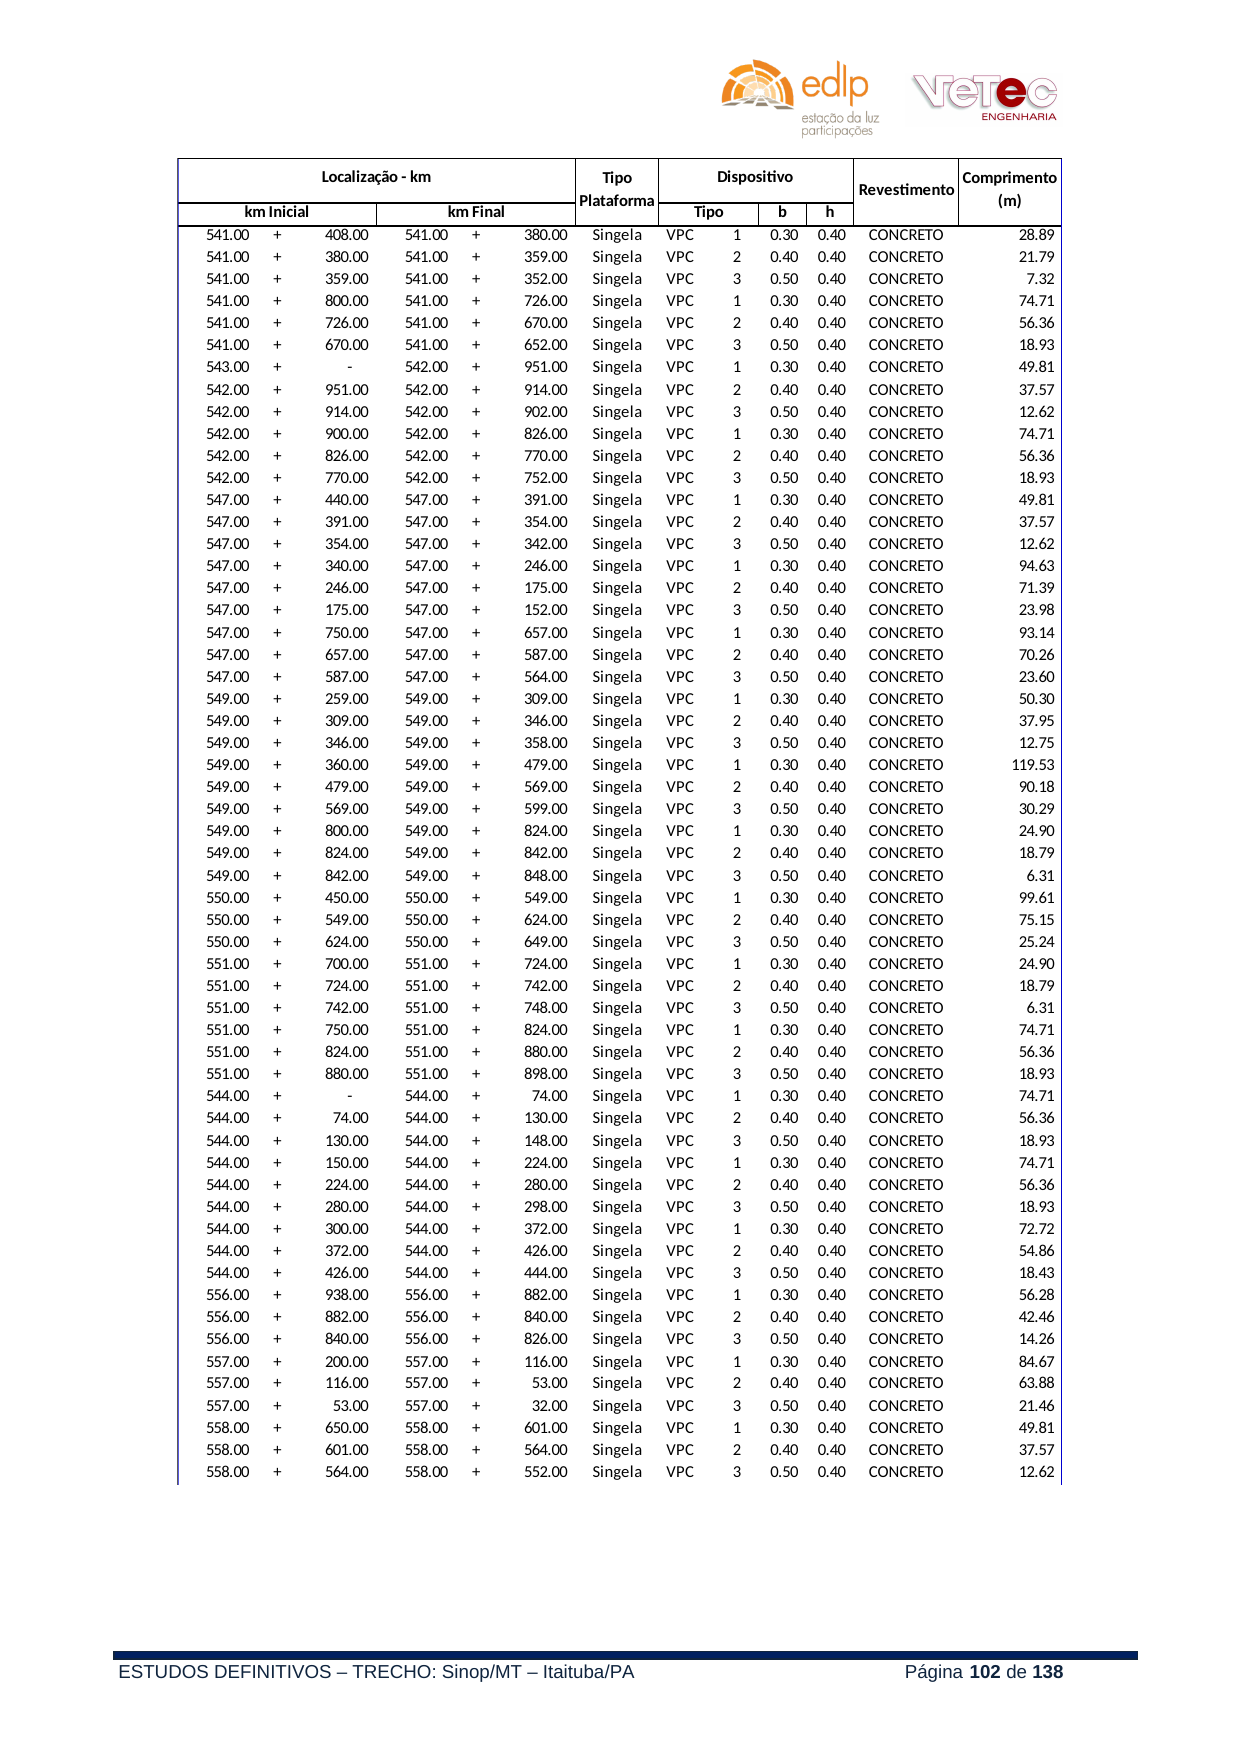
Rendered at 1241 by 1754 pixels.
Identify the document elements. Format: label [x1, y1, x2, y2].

picture [700, 27, 893, 158]
picture [904, 73, 1064, 127]
